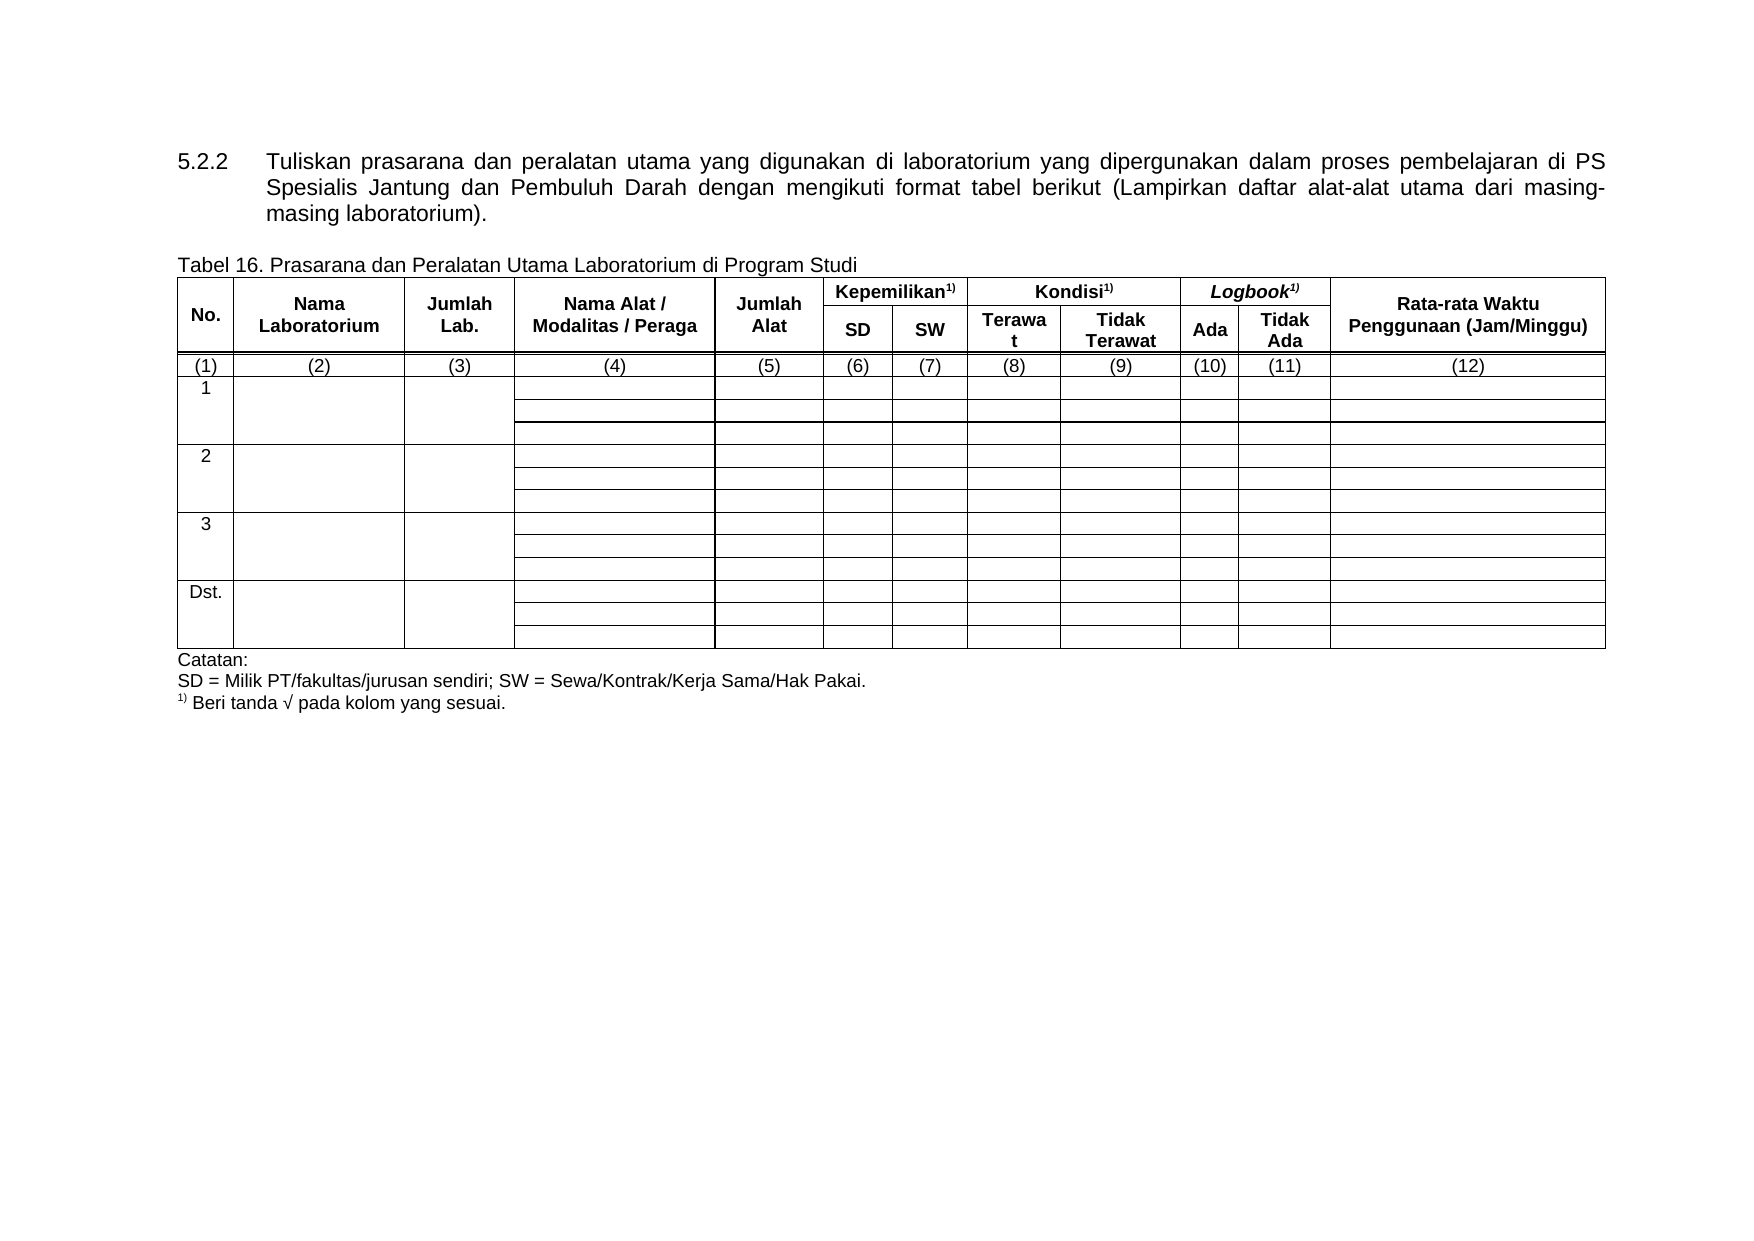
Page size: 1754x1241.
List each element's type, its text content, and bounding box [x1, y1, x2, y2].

table_cell 1 [178, 377, 233, 444]
table_cell [1061, 445, 1180, 467]
table_header Jumlah Lab. [405, 278, 514, 351]
table_cell [893, 513, 967, 534]
table_cell [1239, 490, 1330, 512]
table_cell [716, 626, 823, 647]
table_cell [1061, 581, 1180, 602]
table_cell [716, 400, 823, 421]
table_cell Tidak Ada [1239, 306, 1330, 351]
table_cell (1) [178, 355, 233, 376]
text Catatan: [177, 649, 1606, 670]
table_header No. [178, 278, 233, 351]
table_cell (11) [1239, 355, 1330, 376]
table_cell (4) [515, 355, 714, 376]
table_cell [1181, 468, 1238, 489]
table_header Kepemilikan1) [824, 278, 967, 305]
table_cell (6) [824, 355, 892, 376]
table_cell [893, 377, 967, 399]
table_cell [515, 423, 714, 444]
table_cell [716, 468, 823, 489]
table_cell [716, 423, 823, 444]
table_cell [1061, 423, 1180, 444]
table_cell (2) [234, 355, 404, 376]
table_cell [893, 581, 967, 602]
table_cell [1239, 558, 1330, 579]
table_cell [515, 400, 714, 421]
table_cell [968, 581, 1060, 602]
table_cell [716, 535, 823, 557]
table_cell [1061, 603, 1180, 625]
table_cell 2 [178, 445, 233, 512]
table_cell (5) [716, 355, 823, 376]
table_cell [1331, 626, 1605, 647]
table_cell [1181, 603, 1238, 625]
table_cell [893, 423, 967, 444]
table_cell [1331, 377, 1605, 399]
text 5.2.2 Tuliskan prasarana dan peralatan utama yang digunakan di laboratorium yang dipergunakan dalam proses pembelajaran di PS Spesialis Jantung dan Pembuluh Darah dengan mengikuti format tabel berikut (Lampirkan daftar alat-alat utama dari masing-masing laboratorium). [177, 148, 1606, 227]
text SD = Milik PT/fakultas/jurusan sendiri; SW = Sewa/Kontrak/Kerja Sama/Hak Pakai. [177, 670, 1606, 692]
table_cell [1331, 445, 1605, 467]
table_cell [1181, 423, 1238, 444]
table_cell [716, 445, 823, 467]
table_cell [824, 445, 892, 467]
table_cell [1181, 626, 1238, 647]
table_cell [1331, 400, 1605, 421]
table_cell [968, 513, 1060, 534]
table_cell [1061, 513, 1180, 534]
table_cell [234, 445, 404, 512]
table_cell [405, 377, 514, 444]
table_cell [515, 535, 714, 557]
table_cell [234, 581, 404, 647]
table_cell [1239, 626, 1330, 647]
table_cell 3 [178, 513, 233, 579]
table_cell [1061, 490, 1180, 512]
table_cell [824, 603, 892, 625]
table_cell [1331, 490, 1605, 512]
table_cell [968, 468, 1060, 489]
table_cell [405, 513, 514, 579]
table_cell SW [893, 306, 967, 351]
table_cell [1239, 445, 1330, 467]
table_cell [824, 626, 892, 647]
table_cell [1239, 603, 1330, 625]
table_cell [1331, 423, 1605, 444]
table_cell SD [824, 306, 892, 351]
table_cell [968, 626, 1060, 647]
table_cell [1331, 603, 1605, 625]
table_cell [824, 377, 892, 399]
table_cell [824, 535, 892, 557]
table_cell [824, 490, 892, 512]
table_cell (8) [968, 355, 1060, 376]
table_cell [824, 423, 892, 444]
table_cell [824, 558, 892, 579]
table_cell [1331, 581, 1605, 602]
table_header Nama Laboratorium [234, 278, 404, 351]
table_cell [515, 513, 714, 534]
table_cell [968, 558, 1060, 579]
table_cell [893, 400, 967, 421]
table_cell [968, 535, 1060, 557]
table_header Logbook1) [1181, 278, 1330, 305]
table_cell [893, 468, 967, 489]
table_cell [1061, 468, 1180, 489]
table_cell (9) [1061, 355, 1180, 376]
table_cell (3) [405, 355, 514, 376]
table_cell [1239, 513, 1330, 534]
table_cell Terawat [968, 306, 1060, 351]
table_cell [893, 445, 967, 467]
table_cell [1181, 513, 1238, 534]
table_cell [1181, 445, 1238, 467]
table_cell [1061, 377, 1180, 399]
table_cell [515, 626, 714, 647]
table_cell [1181, 535, 1238, 557]
table_cell [893, 490, 967, 512]
table_cell [234, 513, 404, 579]
table_cell (7) [893, 355, 967, 376]
table_cell [968, 423, 1060, 444]
table_cell [824, 468, 892, 489]
table_cell [968, 603, 1060, 625]
table_cell [515, 468, 714, 489]
table_cell [893, 603, 967, 625]
table_cell [515, 377, 714, 399]
table_cell [716, 377, 823, 399]
table_cell [1331, 513, 1605, 534]
table_cell [1061, 535, 1180, 557]
table_cell [1239, 468, 1330, 489]
table_cell [1239, 581, 1330, 602]
table_cell [1181, 377, 1238, 399]
table_cell [1331, 535, 1605, 557]
text 1) Beri tanda √ pada kolom yang sesuai. [177, 692, 1606, 713]
table_cell [1181, 400, 1238, 421]
table_header Jumlah Alat [716, 278, 823, 351]
table_cell [893, 626, 967, 647]
table_cell [515, 581, 714, 602]
table_cell (12) [1331, 355, 1605, 376]
table_cell Tidak Terawat [1061, 306, 1180, 351]
table_cell [893, 558, 967, 579]
table_header Nama Alat / Modalitas / Peraga [515, 278, 714, 351]
table_cell [515, 603, 714, 625]
table_cell [968, 490, 1060, 512]
table_cell Ada [1181, 306, 1238, 351]
table_cell [824, 581, 892, 602]
table_cell [1331, 468, 1605, 489]
table_cell [824, 400, 892, 421]
table_header Rata-rata Waktu Penggunaan (Jam/Minggu) [1331, 278, 1605, 351]
table_header Kondisi1) [968, 278, 1180, 305]
table_cell [968, 377, 1060, 399]
table_cell [405, 445, 514, 512]
table_cell [1239, 400, 1330, 421]
table_cell [968, 400, 1060, 421]
table_cell [515, 490, 714, 512]
table_cell [716, 603, 823, 625]
table_cell [1181, 558, 1238, 579]
table_cell [824, 513, 892, 534]
table_cell (10) [1181, 355, 1238, 376]
table_cell [405, 581, 514, 647]
table_cell [1239, 535, 1330, 557]
table_cell [716, 581, 823, 602]
table_cell [968, 445, 1060, 467]
table_cell [716, 490, 823, 512]
table_cell Dst. [178, 581, 233, 647]
table_cell [1181, 581, 1238, 602]
table_cell [515, 558, 714, 579]
table_cell [893, 535, 967, 557]
table_cell [1061, 558, 1180, 579]
table_cell [1239, 377, 1330, 399]
table_cell [1331, 558, 1605, 579]
table_cell [716, 513, 823, 534]
table_cell [1239, 423, 1330, 444]
table_cell [716, 558, 823, 579]
table_cell [234, 377, 404, 444]
table_cell [1061, 626, 1180, 647]
text Tabel 16. Prasarana dan Peralatan Utama Laboratorium di Program Studi [177, 253, 1606, 277]
table_cell [1181, 490, 1238, 512]
table_cell [515, 445, 714, 467]
table_cell [1061, 400, 1180, 421]
